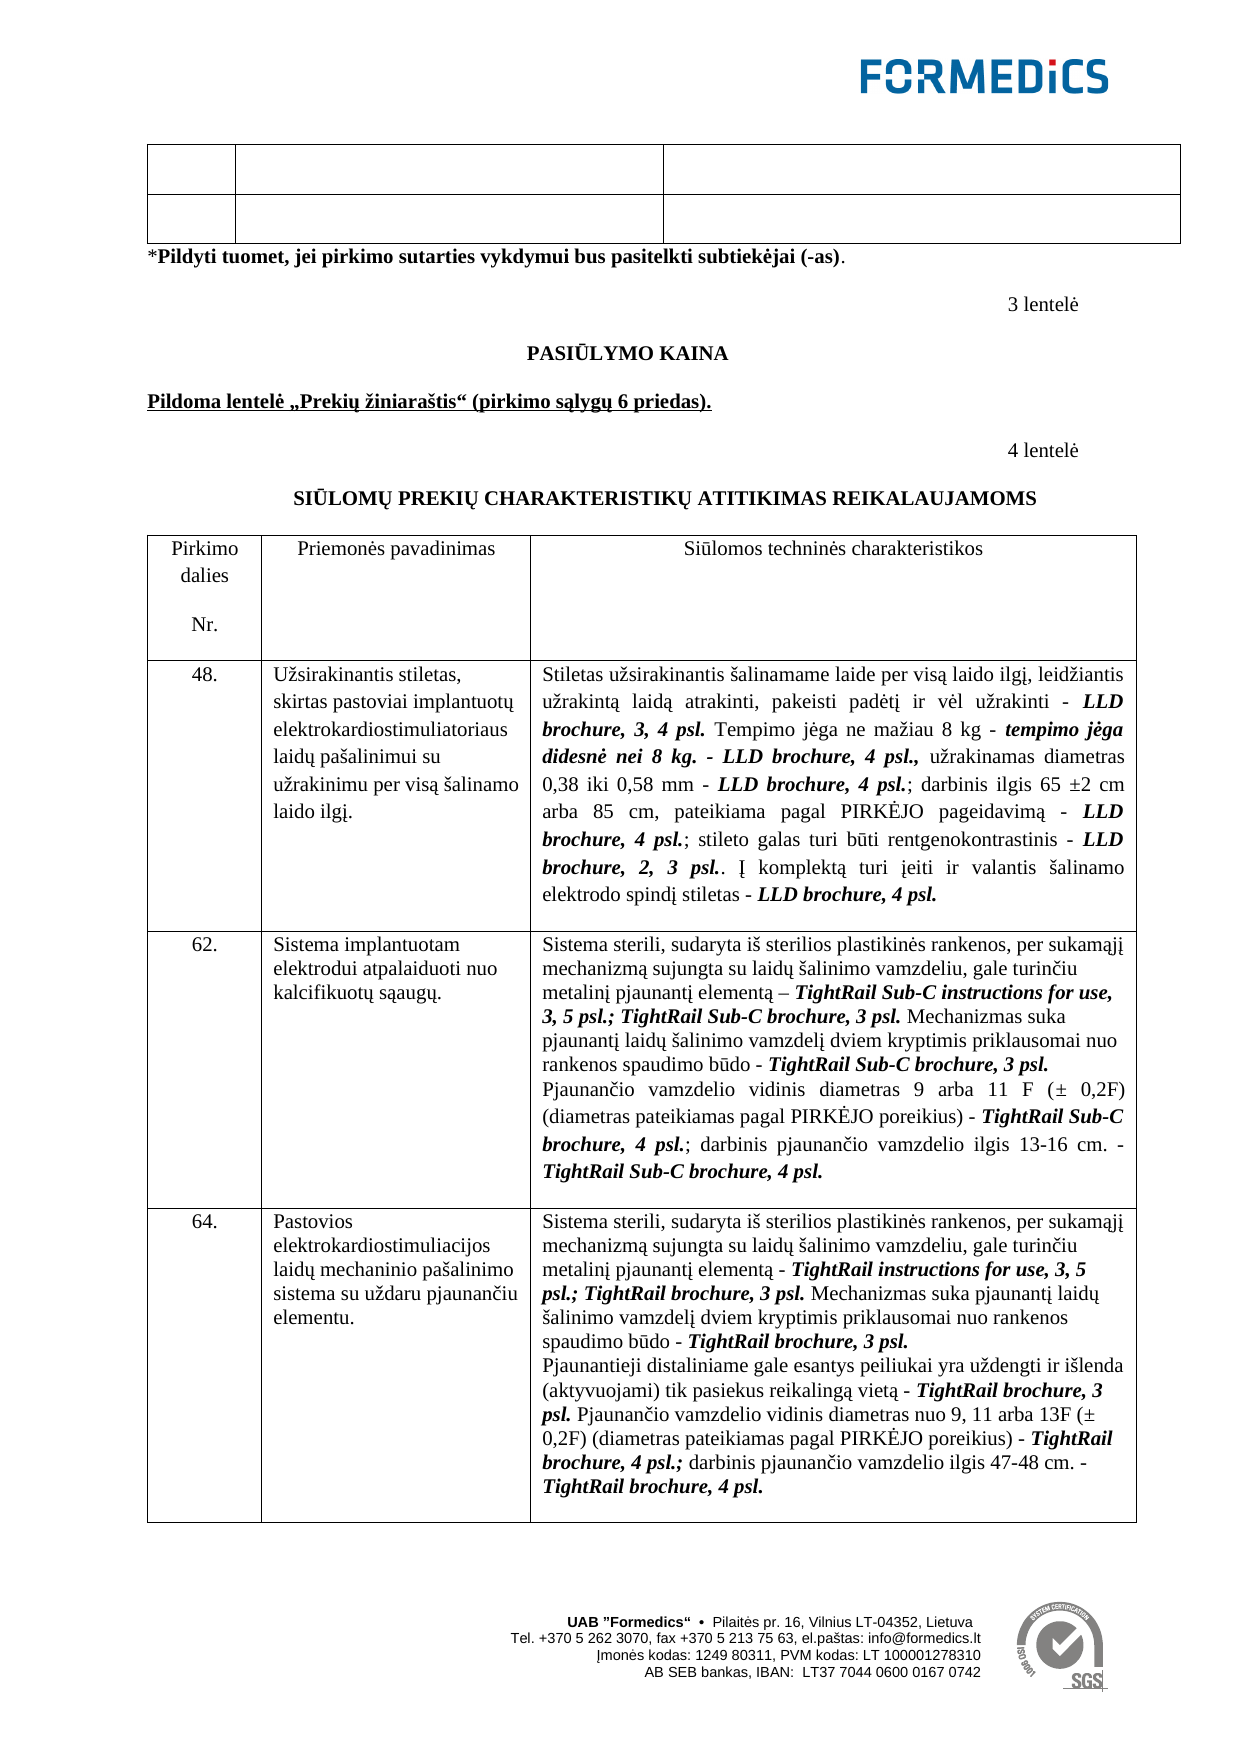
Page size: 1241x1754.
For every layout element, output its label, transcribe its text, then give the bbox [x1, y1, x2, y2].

text SIŪLOMŲ PREKIŲ CHARAKTERISTIKŲ ATITIKIMAS REIKALAUJAMOMS [147, 486, 1108, 510]
table_cell [664, 145, 1180, 193]
table_cell Pastovios elektrokardiostimuliacijos laidų mechaninio pašalinimo sistema su uždaru pjaunančiu elementu. [262, 1209, 530, 1522]
table_cell Sistema sterili, sudaryta iš sterilios plastikinės rankenos, per sukamąjį mechanizmą sujungta su laidų šalinimo vamzdeliu, gale turinčiu metalinį pjaunantį elementą - TightRail instructions for use, 3, 5 psl.; TightRail brochure, 3 psl. Mechanizmas suka pjaunantį laidų šalinimo vamzdelį dviem kryptimis priklausomai nuo rankenos spaudimo būdo - TightRail brochure, 3 psl. Pjaunantieji distaliniame gale esantys peiliukai yra uždengti ir išlenda (aktyvuojami) tik pasiekus reikalingą vietą - TightRail brochure, 3 psl. Pjaunančio vamzdelio vidinis diametras nuo 9, 11 arba 13F (± 0,2F) (diametras pateikiamas pagal PIRKĖJO poreikius) - TightRail brochure, 4 psl.; darbinis pjaunančio vamzdelio ilgis 47-48 cm. - TightRail brochure, 4 psl. [531, 1209, 1136, 1522]
table_header Pirkimo dalies Nr. [148, 536, 261, 660]
table_cell Stiletas užsirakinantis šalinamame laide per visą laido ilgį, leidžiantis užrakintą laidą atrakinti, pakeisti padėtį ir vėl užrakinti - LLD brochure, 3, 4 psl. Tempimo jėga ne mažiau 8 kg - tempimo jėga didesnė nei 8 kg. - LLD brochure, 4 psl., užrakinamas diametras 0,38 iki 0,58 mm - LLD brochure, 4 psl.; darbinis ilgis 65 ±2 cm arba 85 cm, pateikiama pagal PIRKĖJO pageidavimą - LLD brochure, 4 psl.; stileto galas turi būti rentgenokontrastinis - LLD brochure, 2, 3 psl.. Į komplektą turi įeiti ir valantis šalinamo elektrodo spindį stiletas - LLD brochure, 4 psl. [531, 661, 1136, 931]
table_header Priemonės pavadinimas [262, 536, 530, 660]
table_cell Užsirakinantis stiletas, skirtas pastoviai implantuotų elektrokardiostimuliatoriaus laidų pašalinimui su užrakinimu per visą šalinamo laido ilgį. [262, 661, 530, 931]
table_cell Sistema implantuotam elektrodui atpalaiduoti nuo kalcifikuotų sąaugų. [262, 932, 530, 1208]
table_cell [148, 1522, 1199, 1571]
text 3 lentelė [147, 292, 1079, 316]
text Pildoma lentelė „Prekių žiniaraštis“ (pirkimo sąlygų 6 priedas). [147, 389, 1108, 413]
table_cell 64. [148, 1209, 261, 1522]
text PASIŪLYMO KAINA [147, 341, 1108, 365]
table_header Siūlomos techninės charakteristikos [531, 536, 1136, 660]
table_cell [236, 195, 663, 243]
table_cell [236, 145, 663, 193]
table_cell [148, 195, 235, 243]
table_cell Sistema sterili, sudaryta iš sterilios plastikinės rankenos, per sukamąjį mechanizmą sujungta su laidų šalinimo vamzdeliu, gale turinčiu metalinį pjaunantį elementą – TightRail Sub-C instructions for use, 3, 5 psl.; TightRail Sub-C brochure, 3 psl. Mechanizmas suka pjaunantį laidų šalinimo vamzdelį dviem kryptimis priklausomai nuo rankenos spaudimo būdo - TightRail Sub-C brochure, 3 psl. Pjaunančio vamzdelio vidinis diametras 9 arba 11 F (± 0,2F) (diametras pateikiamas pagal PIRKĖJO poreikius) - TightRail Sub-C brochure, 4 psl.; darbinis pjaunančio vamzdelio ilgis 13-16 cm. - TightRail Sub-C brochure, 4 psl. [531, 932, 1136, 1208]
table_cell [664, 195, 1180, 243]
table_cell [148, 145, 235, 193]
text 4 lentelė [147, 438, 1079, 462]
picture [860, 58, 1109, 94]
text *Pildyti tuomet, jei pirkimo sutarties vykdymui bus pasitelkti subtiekėjai (-as). [147, 244, 1108, 268]
table_cell 62. [148, 932, 261, 1208]
table_cell 48. [148, 661, 261, 931]
